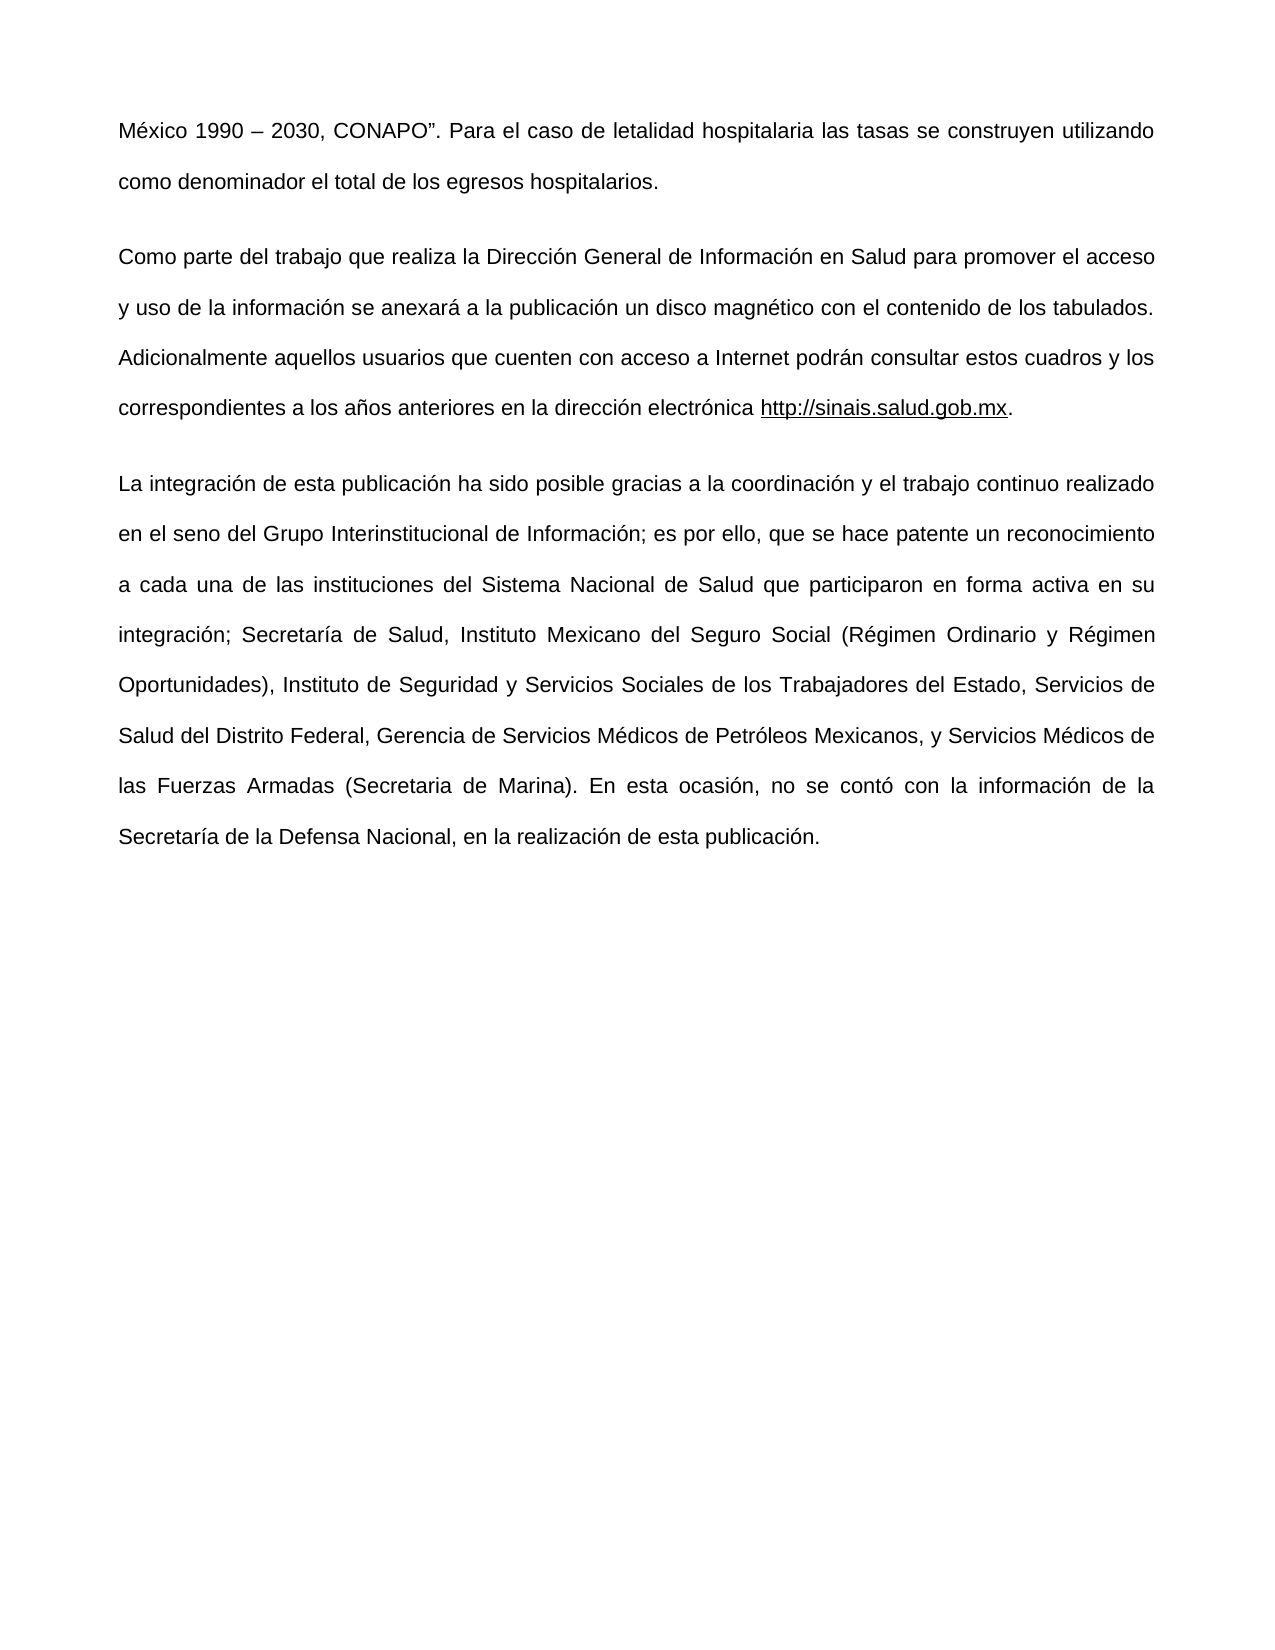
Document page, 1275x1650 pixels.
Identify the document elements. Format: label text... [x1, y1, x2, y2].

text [118, 118, 1157, 194]
text La integración de esta publicación ha sido posible gracias a la coordinación y el trabajo continuo realizado en el seno del Grupo Interinstitucional de Información; es por ello, que se hace patente un reconocimiento a cada una de las instituciones del Sistema Nacional de Salud que participaron en forma activa en su integración; Secretaría de Salud, Instituto Mexicano del Seguro Social (Régimen Ordinario y Régimen Oportunidades), Instituto de Seguridad y Servicios Sociales de los Trabajadores del Estado, Servicios de Salud del Distrito Federal, Gerencia de Servicios Médicos de Petróleos Mexicanos, y Servicios Médicos de las Fuerzas Armadas (Secretaria de Marina). En esta ocasión, no se contó con la información de la Secretaría de la Defensa Nacional, en la realización de esta publicación. [118, 471, 1157, 849]
text Como parte del trabajo que realiza la Dirección General de Información en Salud para promover el acceso y uso de la información se anexará a la publicación un disco magnético con el contenido de los tabulados. Adicionalmente aquellos usuarios que cuenten con acceso a Internet podrán consultar estos cuadros y los correspondientes a los años anteriores en la dirección electrónica http://sinais.salud.gob.mx. [118, 244, 1157, 420]
